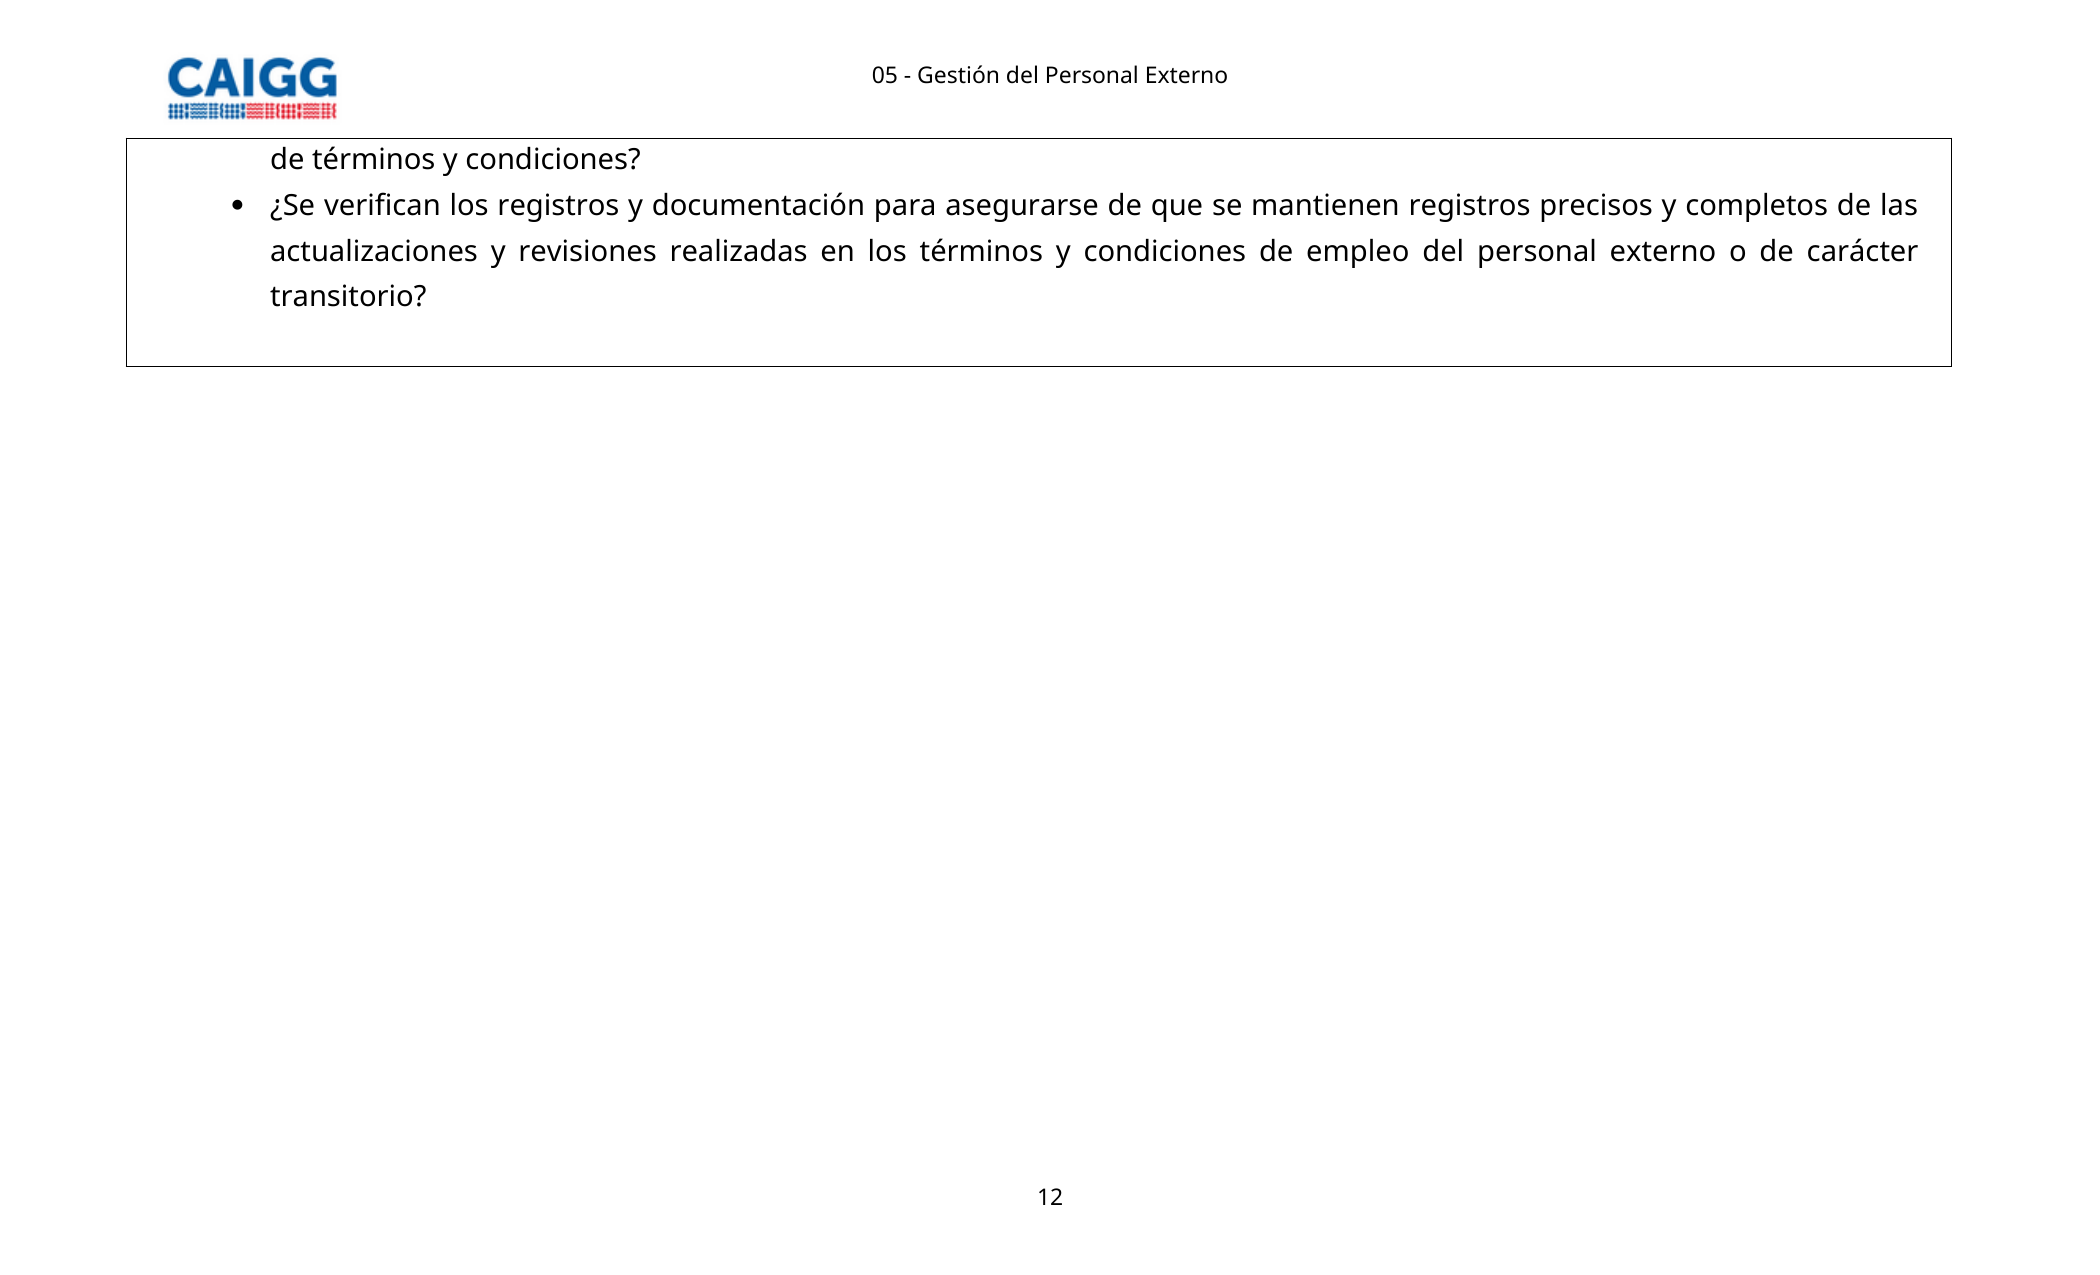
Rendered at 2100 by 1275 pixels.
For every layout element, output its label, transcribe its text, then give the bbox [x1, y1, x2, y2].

picture [137, 36, 375, 138]
